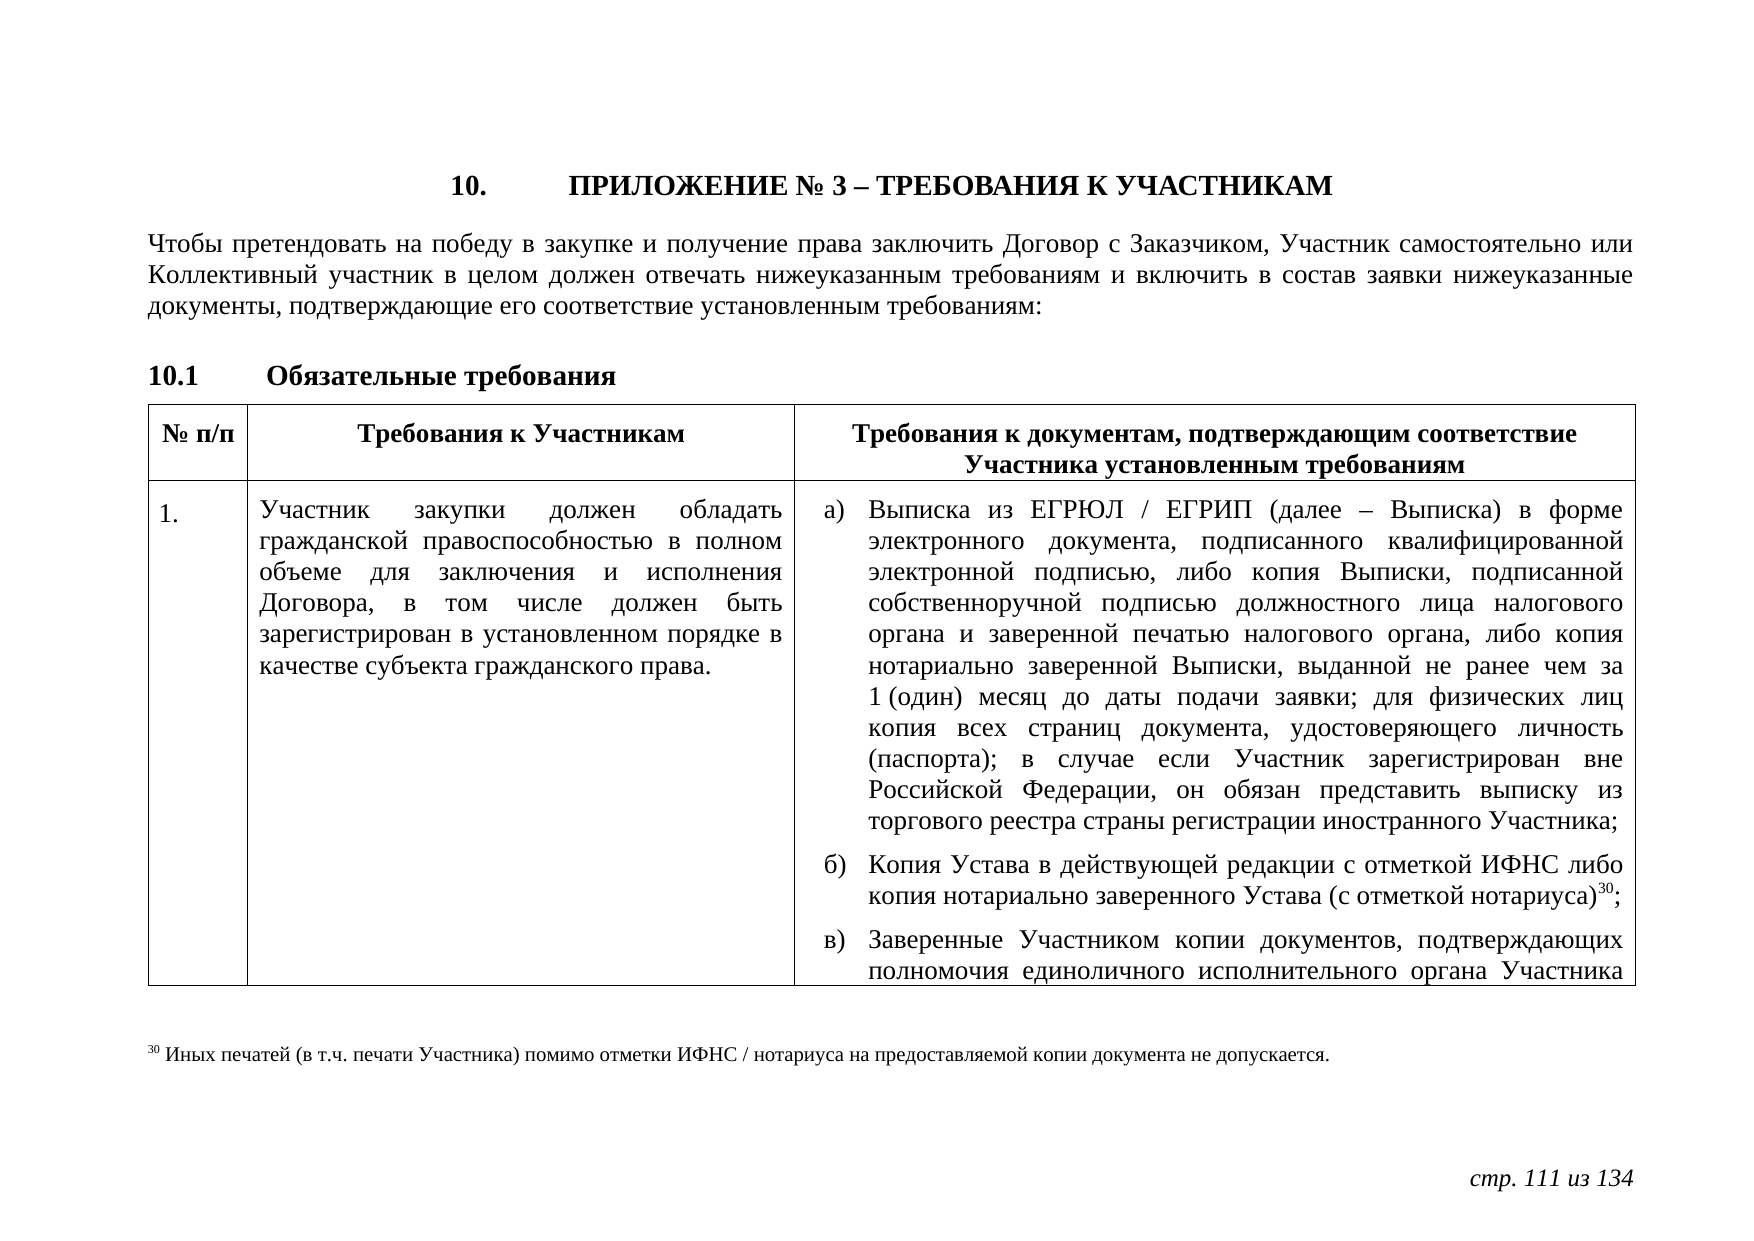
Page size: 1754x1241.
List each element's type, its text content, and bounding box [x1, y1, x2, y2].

table_header № п/п [149, 405, 247, 479]
text Чтобы претендовать на победу в закупке и получение права заключить Договор с Заказчиком, Участник самостоятельно или Коллективный участник в целом должен отвечать нижеуказанным требованиям и включить в состав заявки нижеуказанные документы, подтверждающие его соответствие установленным требованиям: [148, 227, 1636, 320]
table_header Требования к документам, подтверждающим соответствие Участника установленным требованиям [795, 405, 1635, 479]
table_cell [795, 481, 1635, 985]
table_cell [149, 481, 247, 985]
table_header Требования к Участникам [248, 405, 794, 479]
subtitle ПРИЛОЖЕНИЕ № 3 – ТРЕБОВАНИЯ К УЧАСТНИКАМ [148, 168, 1636, 202]
subtitle Обязательные требования [148, 358, 1636, 391]
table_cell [248, 481, 794, 985]
